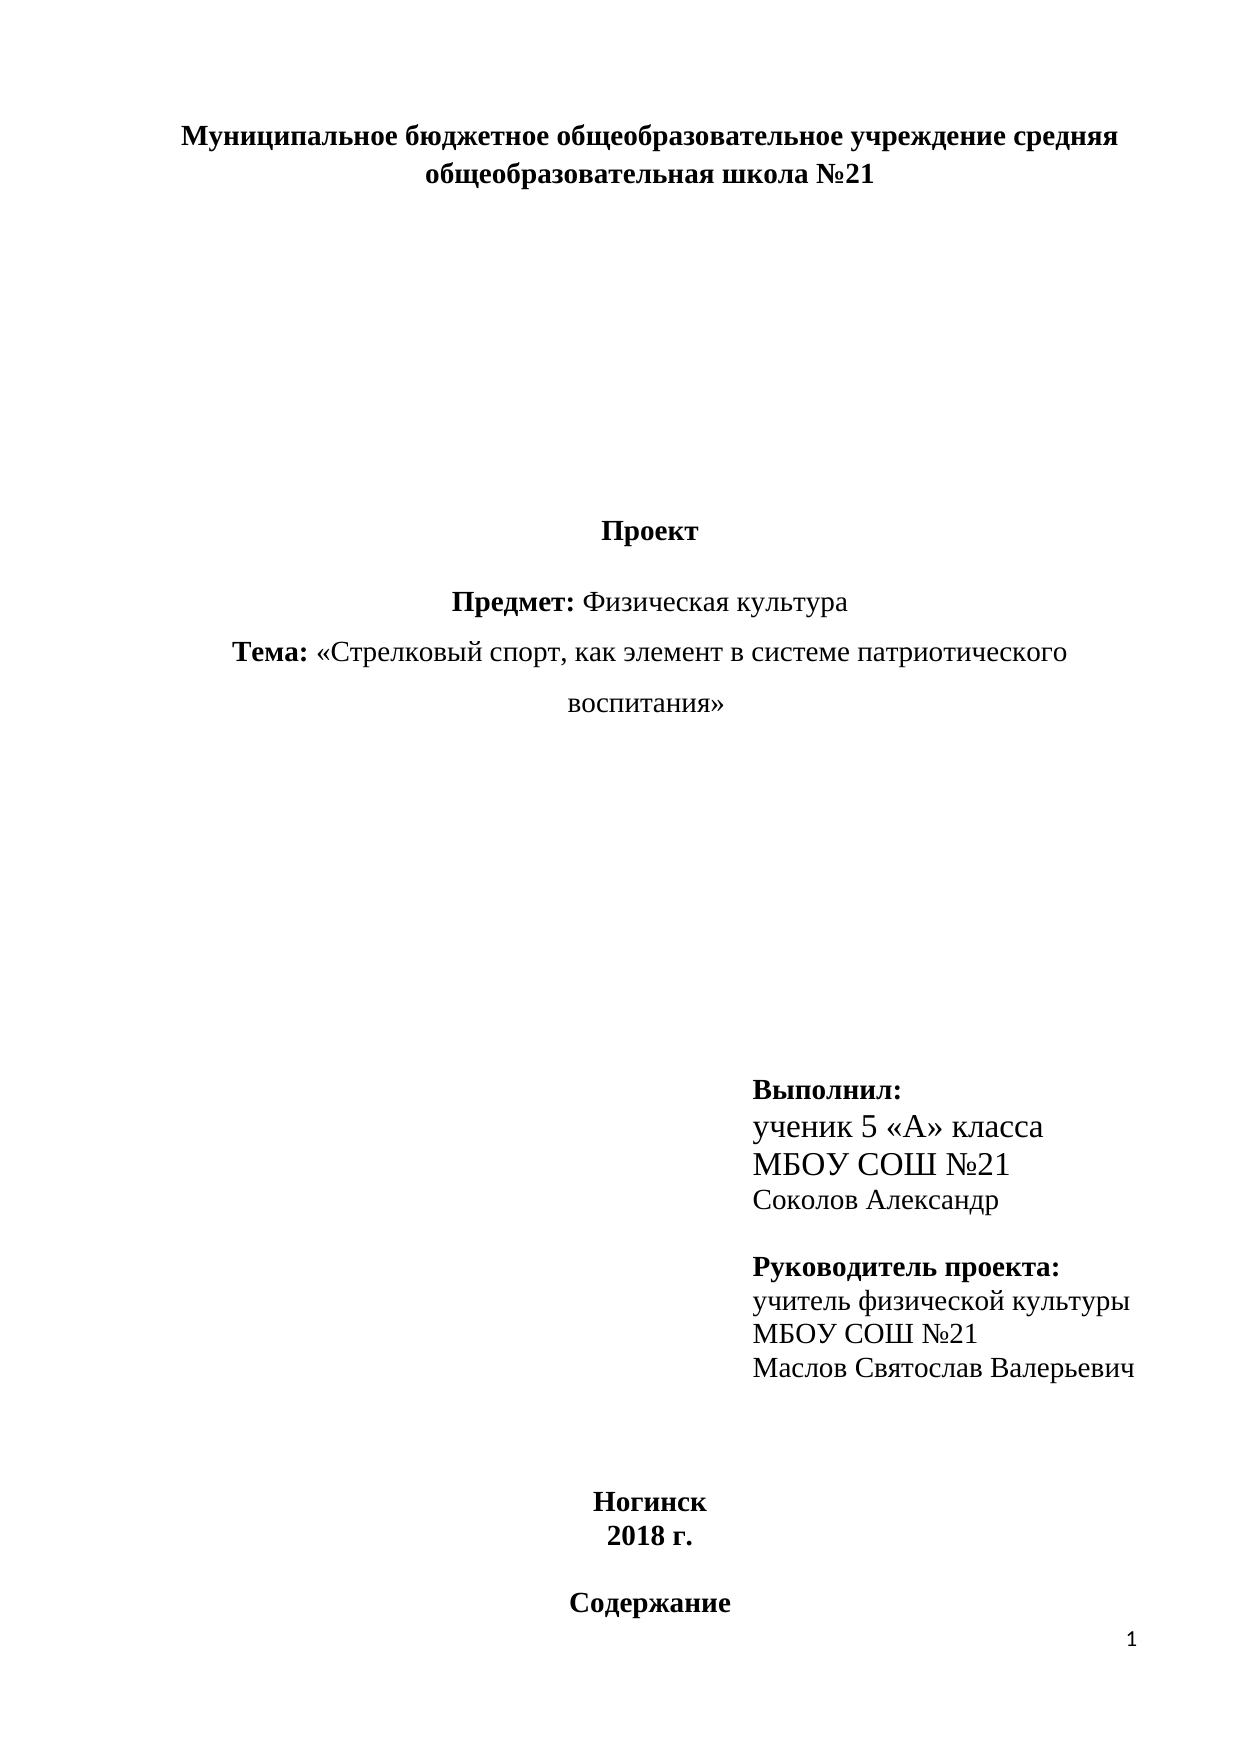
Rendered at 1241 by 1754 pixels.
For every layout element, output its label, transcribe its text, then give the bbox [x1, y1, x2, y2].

text Проект [162, 513, 1137, 546]
text Ногинск [162, 1484, 1137, 1518]
text 2018 г. [162, 1518, 1137, 1551]
text Муниципальное бюджетное общеобразовательное учреждение средняя общеобразовательная школа №21 [162, 118, 1137, 190]
text Содержание [162, 1585, 1137, 1618]
text учитель физической культуры [752, 1283, 1137, 1317]
text Маслов Святослав Валерьевич [752, 1350, 1137, 1384]
text МБОУ СОШ №21 [752, 1144, 1137, 1182]
text Соколов Александр [752, 1182, 1137, 1216]
text Руководитель проекта: [752, 1249, 1137, 1283]
text МБОУ СОШ №21 [752, 1317, 1137, 1350]
text Предмет: Физическая культура Тема: «Стрелковый спорт, как элемент в системе патриотического воспитания» [162, 584, 1137, 760]
text Выполнил: [752, 1072, 1137, 1106]
text ученик 5 «А» класса [752, 1106, 1137, 1144]
